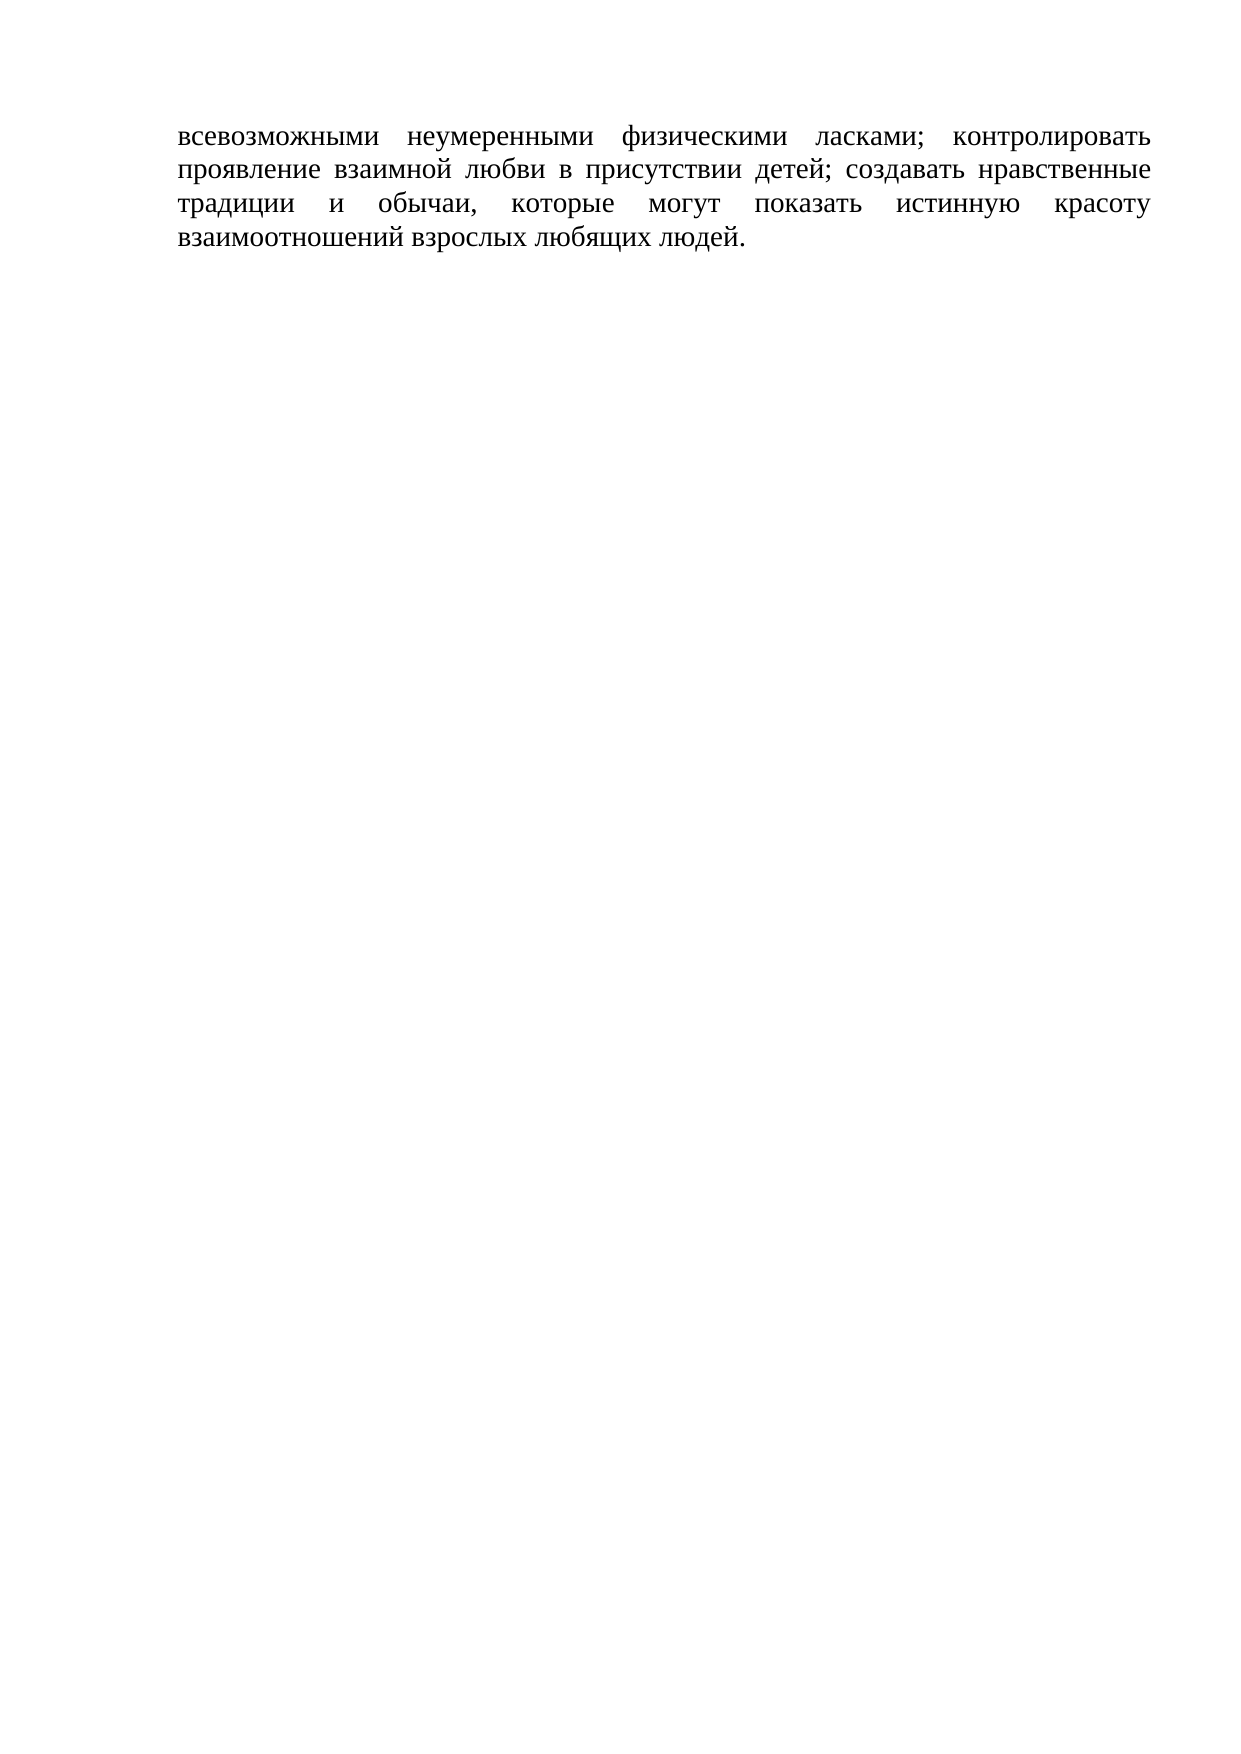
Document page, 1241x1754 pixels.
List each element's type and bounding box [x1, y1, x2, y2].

text [177, 118, 1152, 252]
